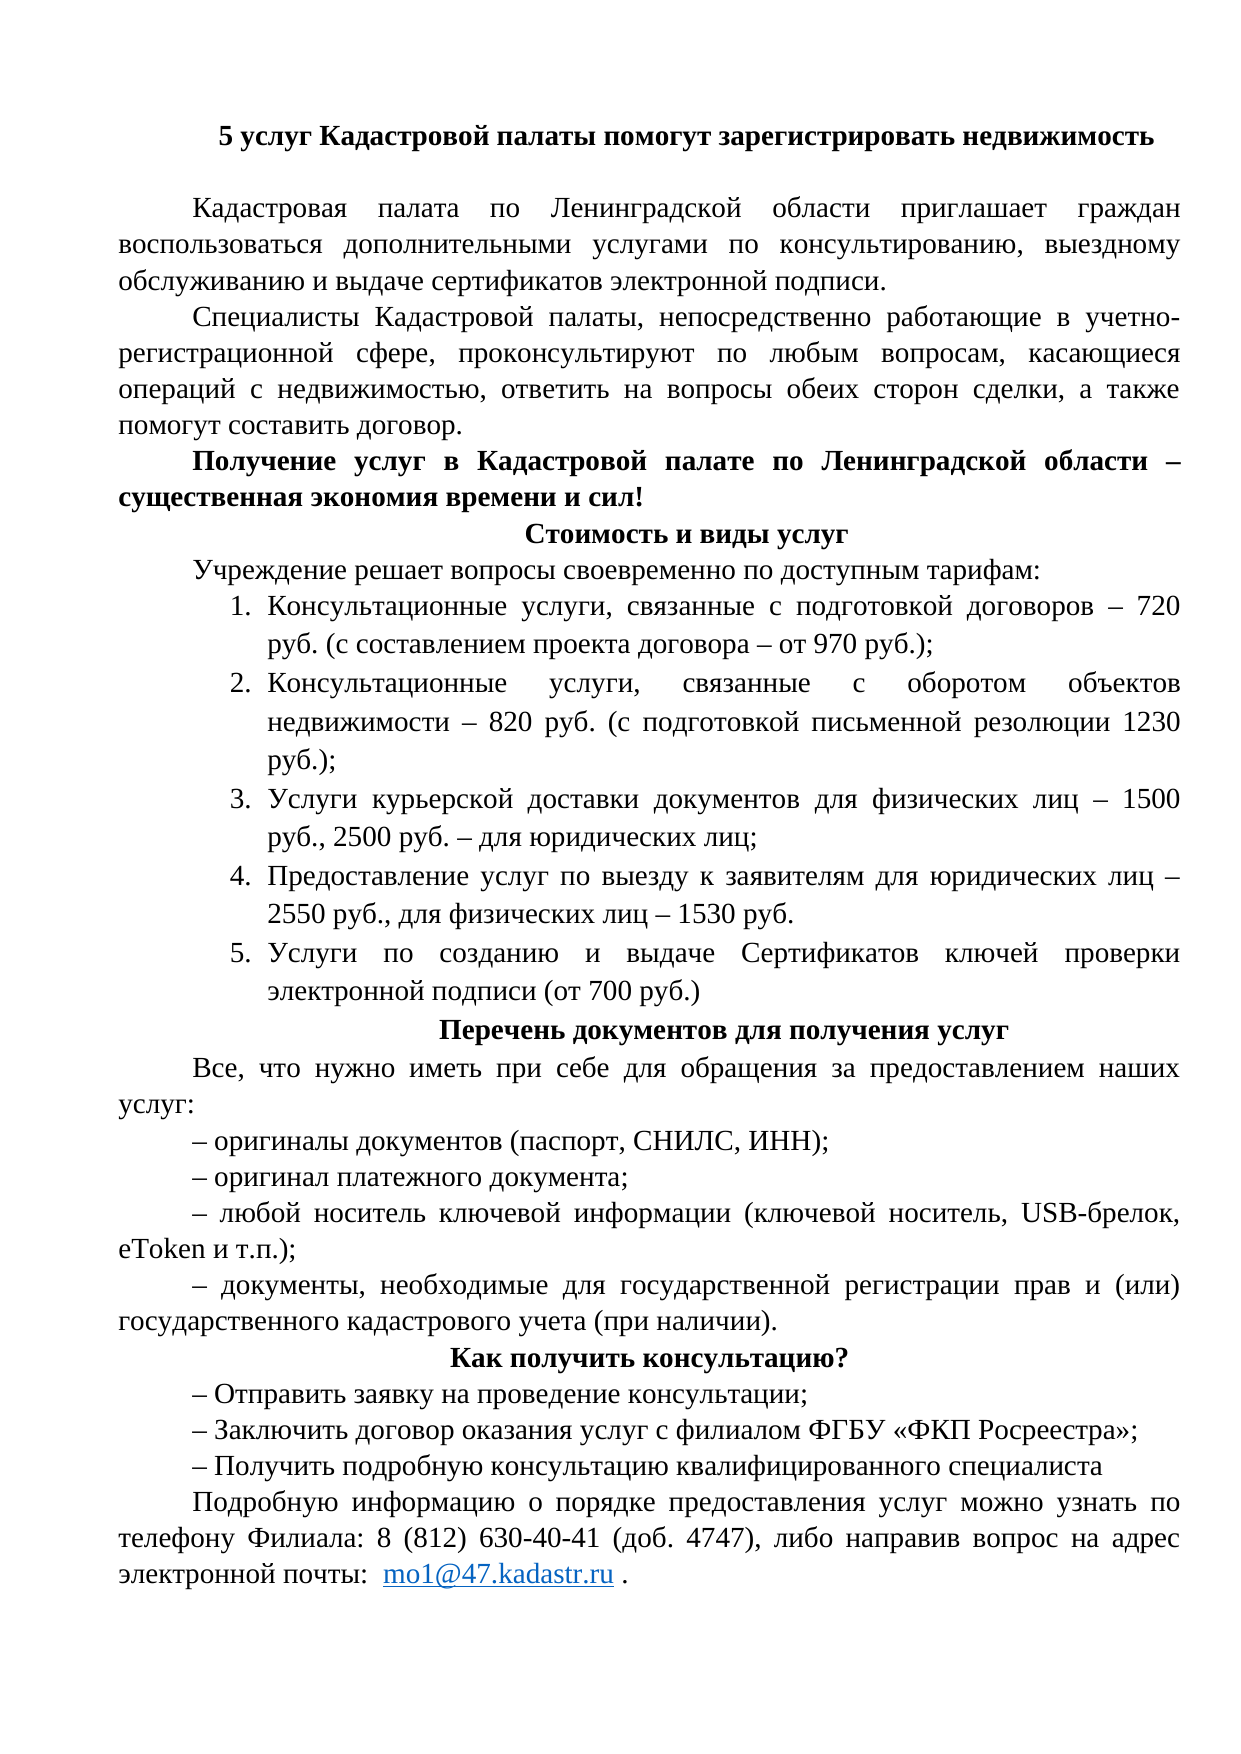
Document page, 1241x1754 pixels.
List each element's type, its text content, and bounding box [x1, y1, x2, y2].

text – оригиналы документов (паспорт, СНИЛС, ИНН); [118, 1123, 1181, 1156]
list Услуги курьерской доставки документов для физических лиц – 1500 руб., 2500 руб. – для юридических лиц; [229, 781, 1181, 853]
list Консультационные услуги, связанные с оборотом объектов недвижимости – 820 руб. (с подготовкой письменной резолюции 1230 руб.); [229, 665, 1181, 776]
text – документы, необходимые для государственной регистрации прав и (или) государственного кадастрового учета (при наличии). [118, 1267, 1181, 1337]
text Стоимость и виды услуг [118, 516, 1181, 549]
text – любой носитель ключевой информации (ключевой носитель, USB-брелок, eToken и т.п.); [118, 1195, 1181, 1265]
list Услуги по созданию и выдаче Сертификатов ключей проверки электронной подписи (от 700 руб.) [229, 935, 1181, 1007]
text Все, что нужно иметь при себе для обращения за предоставлением наших услуг: [118, 1051, 1181, 1120]
text Перечень документов для получения услуг [267, 1012, 1181, 1046]
text Учреждение решает вопросы своевременно по доступным тарифам: [118, 552, 1181, 585]
text – Получить подробную консультацию квалифицированного специалиста [118, 1448, 1181, 1482]
list Консультационные услуги, связанные с подготовкой договоров – 720 руб. (с составлением проекта договора – от 970 руб.); [229, 588, 1181, 660]
text – оригинал платежного документа; [118, 1159, 1181, 1192]
list Предоставление услуг по выезду к заявителям для юридических лиц – 2550 руб., для физических лиц – 1530 руб. [229, 858, 1181, 930]
text Специалисты Кадастровой палаты, непосредственно работающие в учетно-регистрационной сфере, проконсультируют по любым вопросам, касающиеся операций с недвижимостью, ответить на вопросы обеих сторон сделки, а также помогут составить договор. [118, 299, 1181, 441]
text – Заключить договор оказания услуг с филиалом ФГБУ «ФКП Росреестра»; [118, 1412, 1181, 1446]
text Как получить консультацию? [118, 1340, 1181, 1373]
text 5 услуг Кадастровой палаты помогут зарегистрировать недвижимость [118, 118, 1181, 152]
text Получение услуг в Кадастровой палате по Ленинградской области – существенная экономия времени и сил! [118, 443, 1181, 513]
text Подробную информацию о порядке предоставления услуг можно узнать по телефону Филиала: 8 (812) 630-40-41 (доб. 4747), либо направив вопрос на адрес электронной почты: mo1@47.kadastr.ru . [118, 1484, 1181, 1590]
text Кадастровая палата по Ленинградской области приглашает граждан воспользоваться дополнительными услугами по консультированию, выездному обслуживанию и выдаче сертификатов электронной подписи. [118, 190, 1181, 296]
text – Отправить заявку на проведение консультации; [118, 1376, 1181, 1409]
